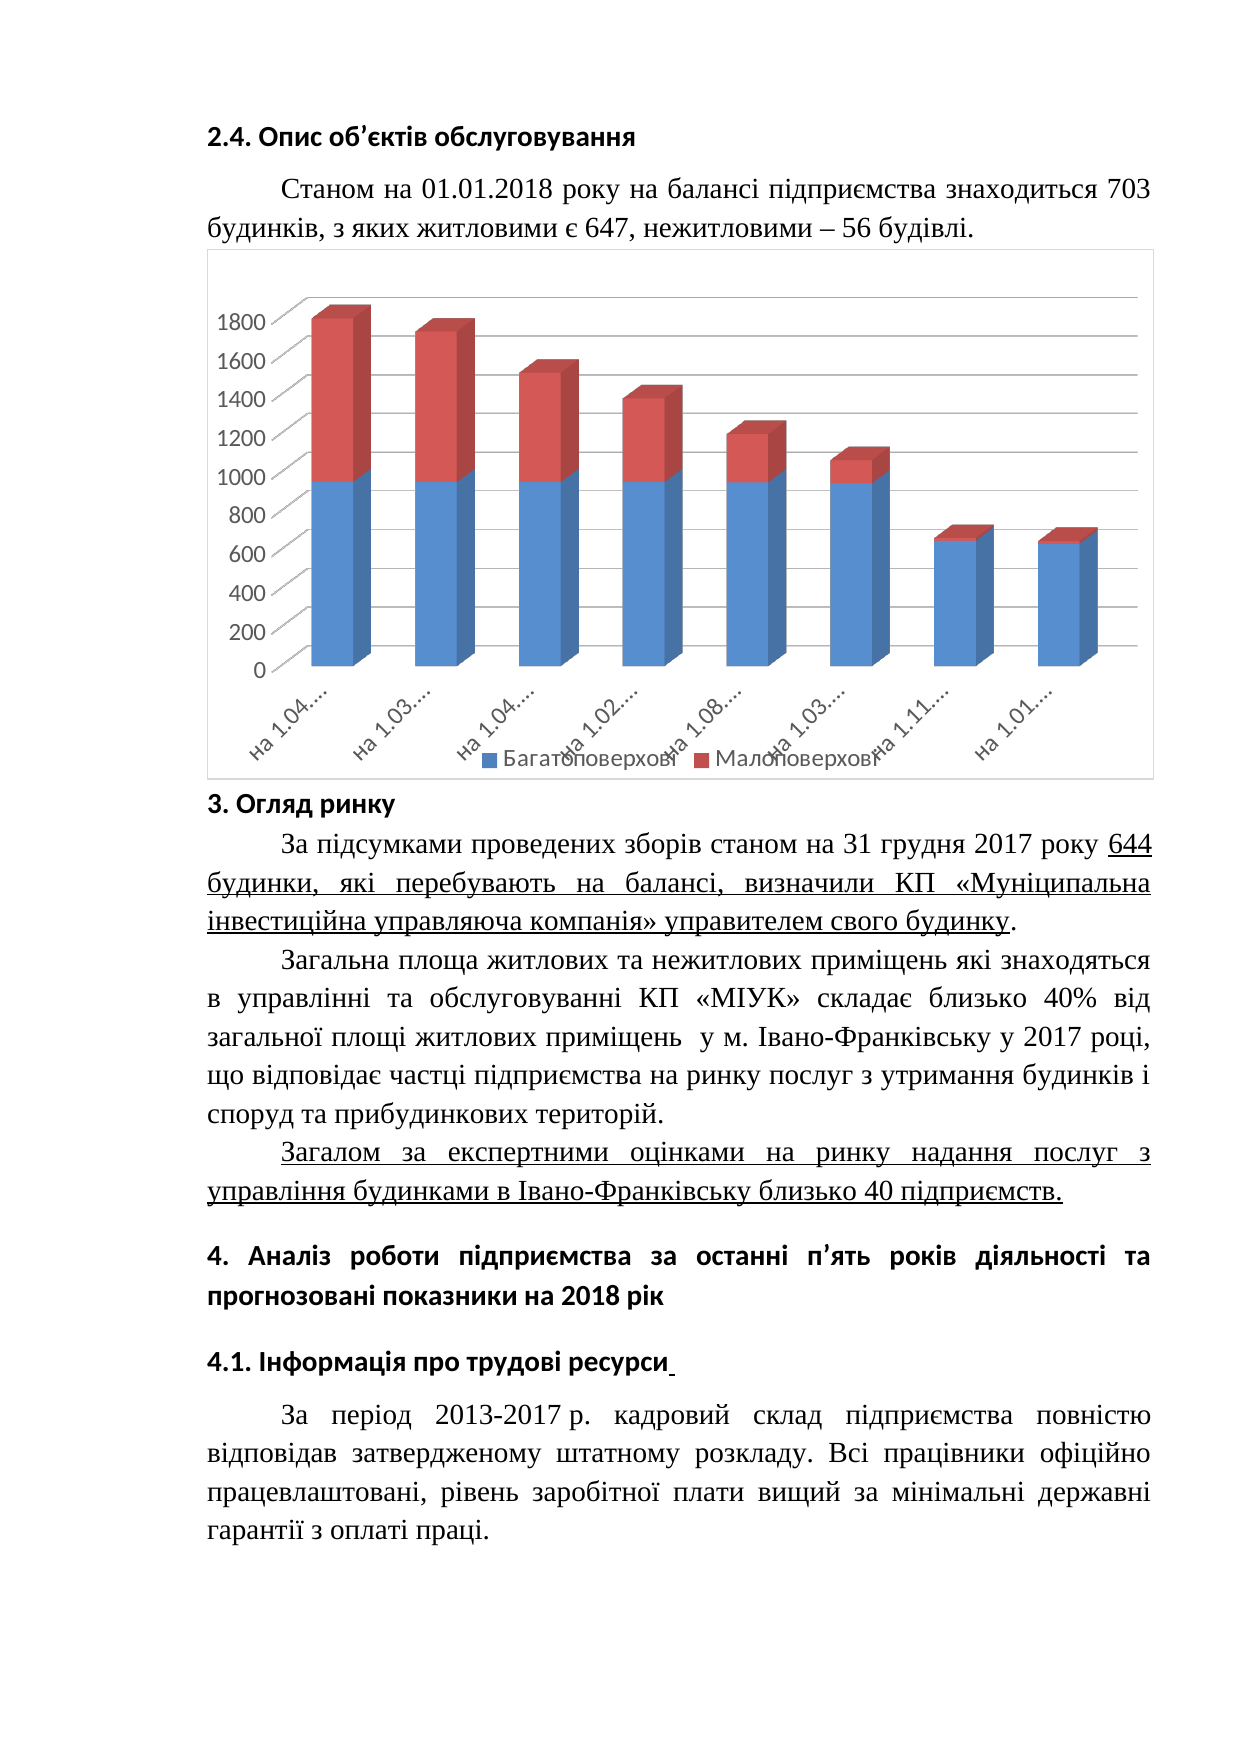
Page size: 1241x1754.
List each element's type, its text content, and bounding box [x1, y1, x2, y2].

text Загалом за експертними оцінками на ринку надання послуг з управління будинками в Івано-Франківську близько 40 підприємств. [207, 1134, 1152, 1207]
text За період 2013-2017 р. кадровий склад підприємства повністю відповідав затвердженому штатному розкладу. Всі працівники офіційно працевлаштовані, рівень заробітної плати вищий за мінімальні державні гарантії з оплаті праці. [207, 1397, 1152, 1546]
text 4. Аналіз роботи підприємства за останні п’ять років діяльності та прогнозовані показники на 2018 рік [207, 1237, 1152, 1313]
text Загальна площа житлових та нежитлових приміщень які знаходяться в управлінні та обслуговуванні КП «МІУК» складає близько 40% від загальної площі житлових приміщень у м. Івано-Франківську у 2017 році, що відповідає частці підприємства на ринку послуг з утримання будинків і споруд та прибудинкових територій. [207, 942, 1152, 1129]
text 2.4. Опис об’єктів обслуговування [207, 118, 1152, 154]
text 4.1. Інформація про трудові ресурси [207, 1343, 1152, 1379]
text Станом на 01.01.2018 року на балансі підприємства знаходиться 703 будинків, з яких житловими є 647, нежитловими – 56 будівлі. [207, 172, 1152, 244]
text За підсумками проведених зборів станом на 31 грудня 2017 року 644 будинки, які перебувають на балансі, визначили КП «Муніципальна інвестиційна управляюча компанія» управителем свого будинку. [207, 826, 1152, 937]
text 3. Огляд ринку [207, 780, 1152, 821]
